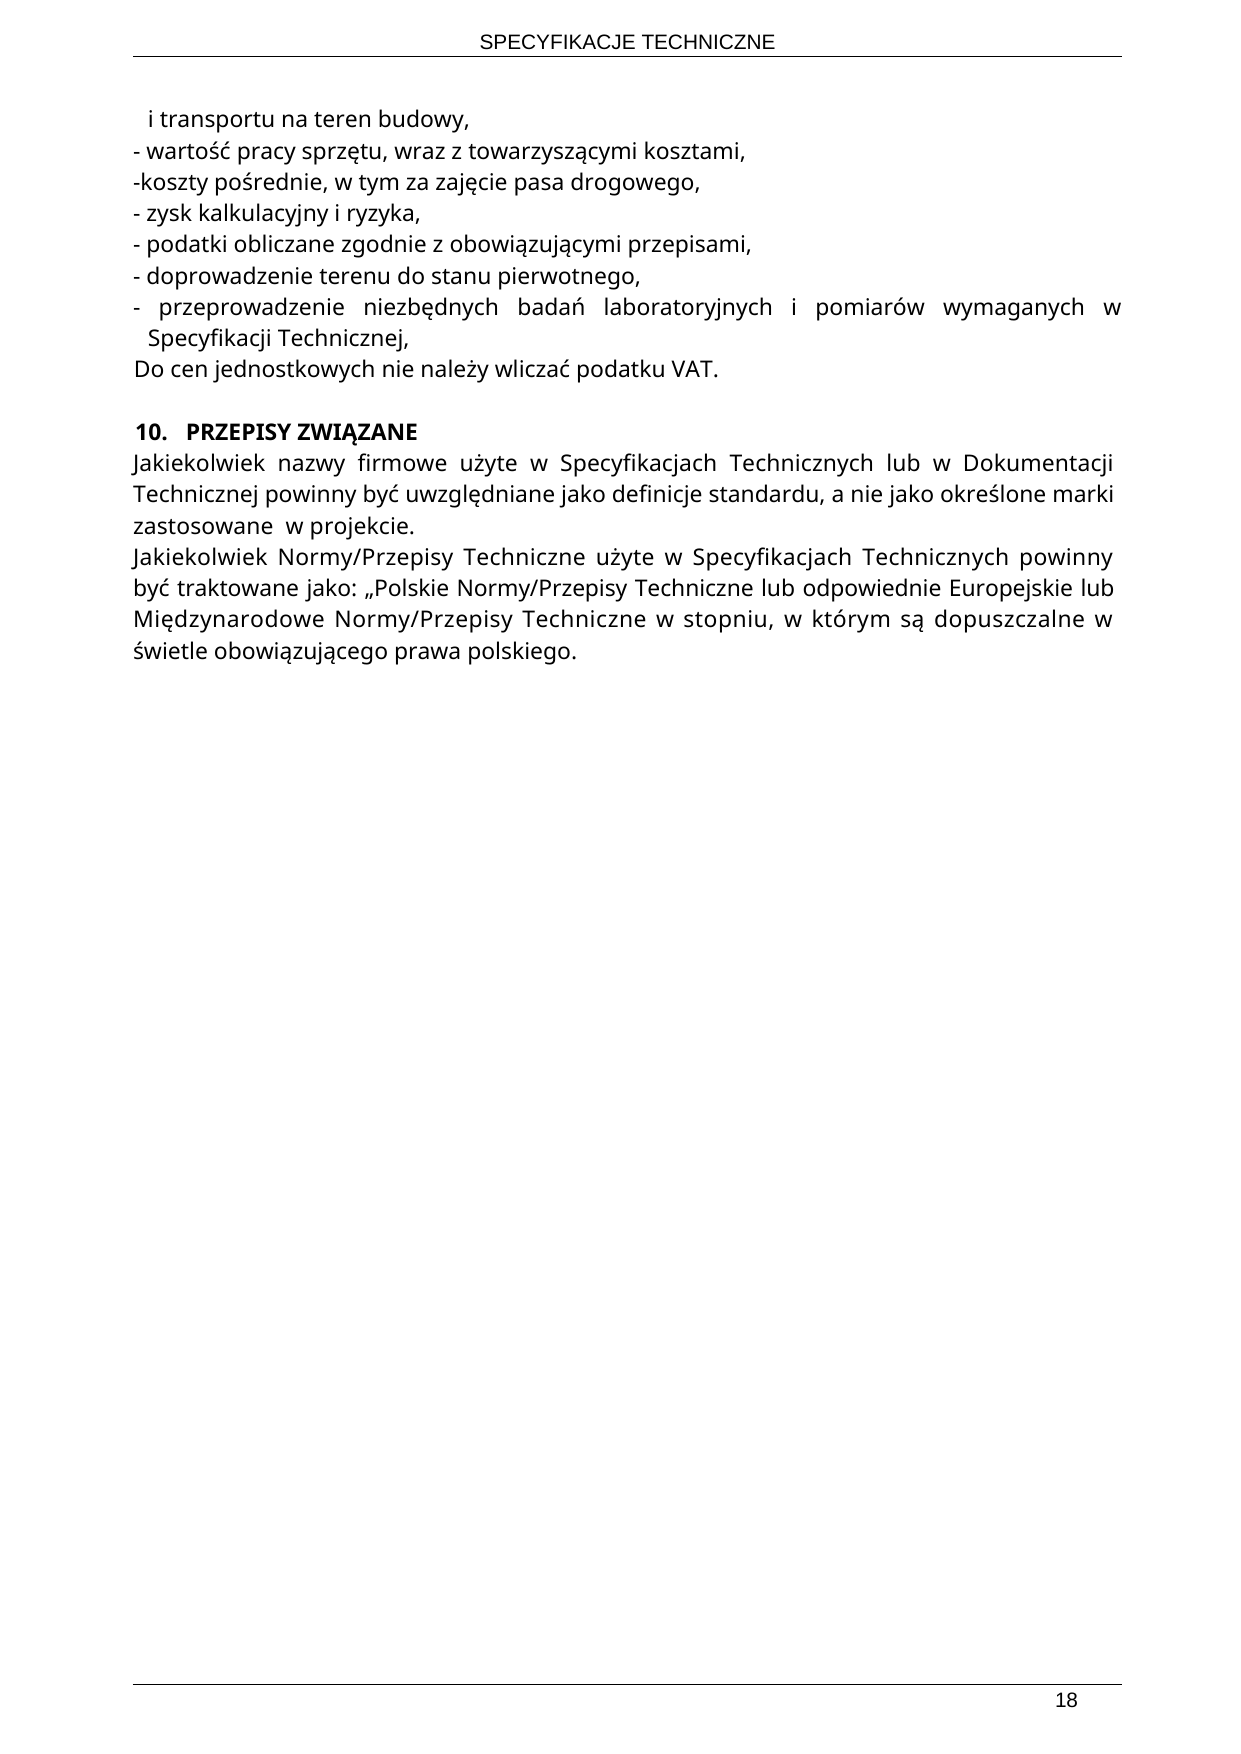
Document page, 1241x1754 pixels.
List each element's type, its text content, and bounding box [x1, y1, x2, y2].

text - wartość pracy sprzętu, wraz z towarzyszącymi kosztami, [133, 135, 1122, 166]
text - podatki obliczane zgodnie z obowiązującymi przepisami, [133, 228, 1122, 260]
text - przeprowadzenie niezbędnych badań laboratoryjnych i pomiarów wymaganych w Specyfikacji Technicznej, [133, 291, 1122, 353]
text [133, 103, 1122, 135]
text Jakiekolwiek nazwy firmowe użyte w Specyfikacjach Technicznych lub w Dokumentacji Technicznej powinny być uwzględniane jako definicje standardu, a nie jako określone marki zastosowane w projekcie. [133, 447, 1115, 541]
text - doprowadzenie terenu do stanu pierwotnego, [133, 260, 1122, 291]
text Do cen jednostkowych nie należy wliczać podatku VAT. [134, 353, 1122, 385]
text Jakiekolwiek Normy/Przepisy Techniczne użyte w Specyfikacjach Technicznych powinny być traktowane jako: „Polskie Normy/Przepisy Techniczne lub odpowiednie Europejskie lub Międzynarodowe Normy/Przepisy Techniczne w stopniu, w którym są dopuszczalne w świetle obowiązującego prawa polskiego. [133, 541, 1115, 666]
text 10. PRZEPISY ZWIĄZANE [135, 416, 1122, 447]
text -koszty pośrednie, w tym za zajęcie pasa drogowego, [133, 166, 1122, 197]
text - zysk kalkulacyjny i ryzyka, [133, 197, 1122, 228]
